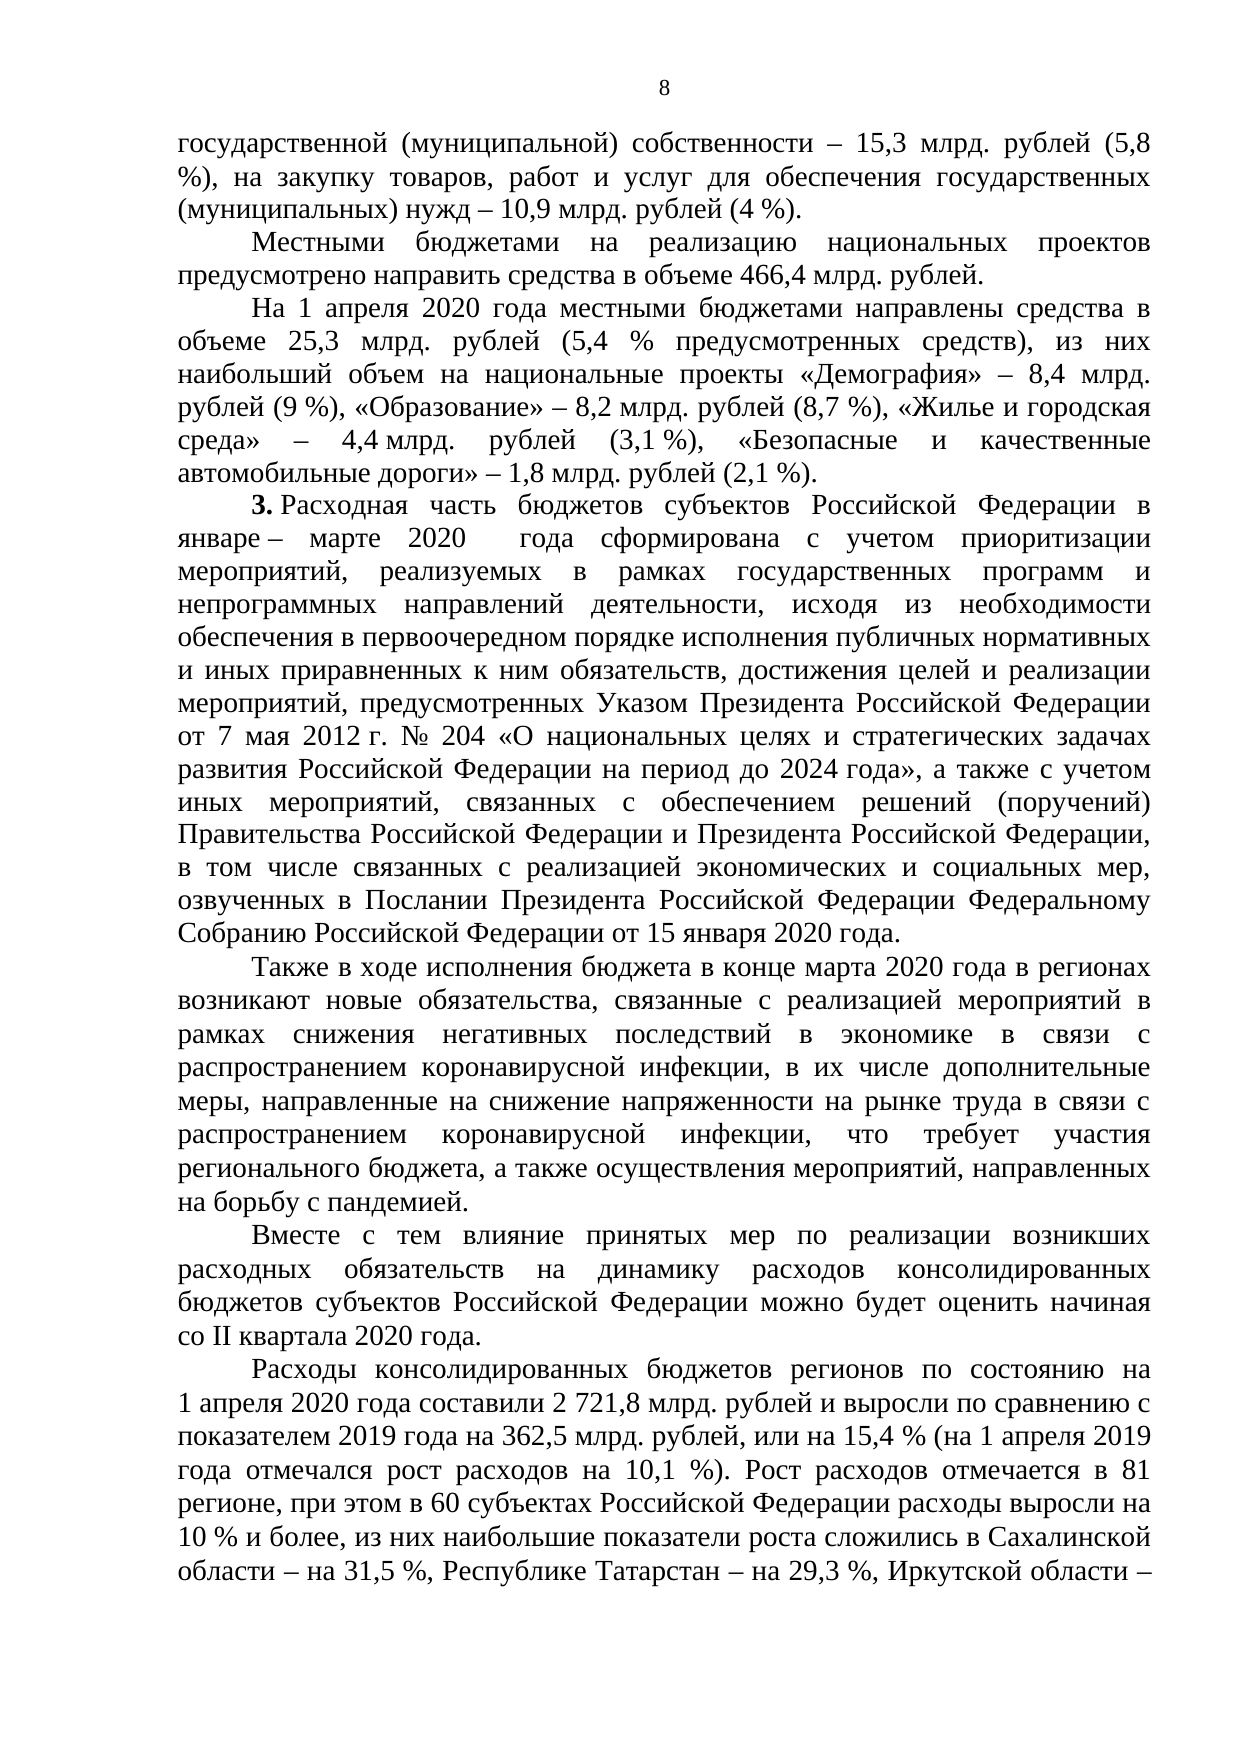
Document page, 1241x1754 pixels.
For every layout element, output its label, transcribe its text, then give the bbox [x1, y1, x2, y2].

text На 1 апреля 2020 года местными бюджетами направлены средства в объеме 25,3 млрд. рублей (5,4 % предусмотренных средств), из них наибольший объем на национальные проекты «Демография» – 8,4 млрд. рублей (9 %), «Образование» – 8,2 млрд. рублей (8,7 %), «Жилье и городская среда» – 4,4 млрд. рублей (3,1 %), «Безопасные и качественные автомобильные дороги» – 1,8 млрд. рублей (2,1 %). [177, 291, 1152, 488]
text Также в ходе исполнения бюджета в конце марта 2020 года в регионах возникают новые обязательства, связанные с реализацией мероприятий в рамках снижения негативных последствий в экономике в связи с распространением коронавирусной инфекции, в их числе дополнительные меры, направленные на снижение напряженности на рынке труда в связи с распространением коронавирусной инфекции, что требует участия регионального бюджета, а также осуществления мероприятий, направленных на борьбу с пандемией. [177, 949, 1152, 1217]
text 3. Расходная часть бюджетов субъектов Российской Федерации в январе – марте 2020 года сформирована с учетом приоритизации мероприятий, реализуемых в рамках государственных программ и непрограммных направлений деятельности, исходя из необходимости обеспечения в первоочередном порядке исполнения публичных нормативных и иных приравненных к ним обязательств, достижения целей и реализации мероприятий, предусмотренных Указом Президента Российской Федерации от 7 мая 2012 г. № 204 «О национальных целях и стратегических задачах развития Российской Федерации на период до 2024 года», а также с учетом иных мероприятий, связанных с обеспечением решений (поручений) Правительства Российской Федерации и Президента Российской Федерации, в том числе связанных с реализацией экономических и социальных мер, озвученных в Послании Президента Российской Федерации Федеральному Собранию Российской Федерации от 15 января 2020 года. [177, 488, 1152, 949]
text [177, 1351, 1152, 1586]
text Местными бюджетами на реализацию национальных проектов предусмотрено направить средства в объеме 466,4 млрд. рублей. [177, 225, 1152, 291]
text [177, 126, 1152, 225]
text Вместе с тем влияние принятых мер по реализации возникших расходных обязательств на динамику расходов консолидированных бюджетов субъектов Российской Федерации можно будет оценить начиная со II квартала 2020 года. [177, 1217, 1152, 1351]
